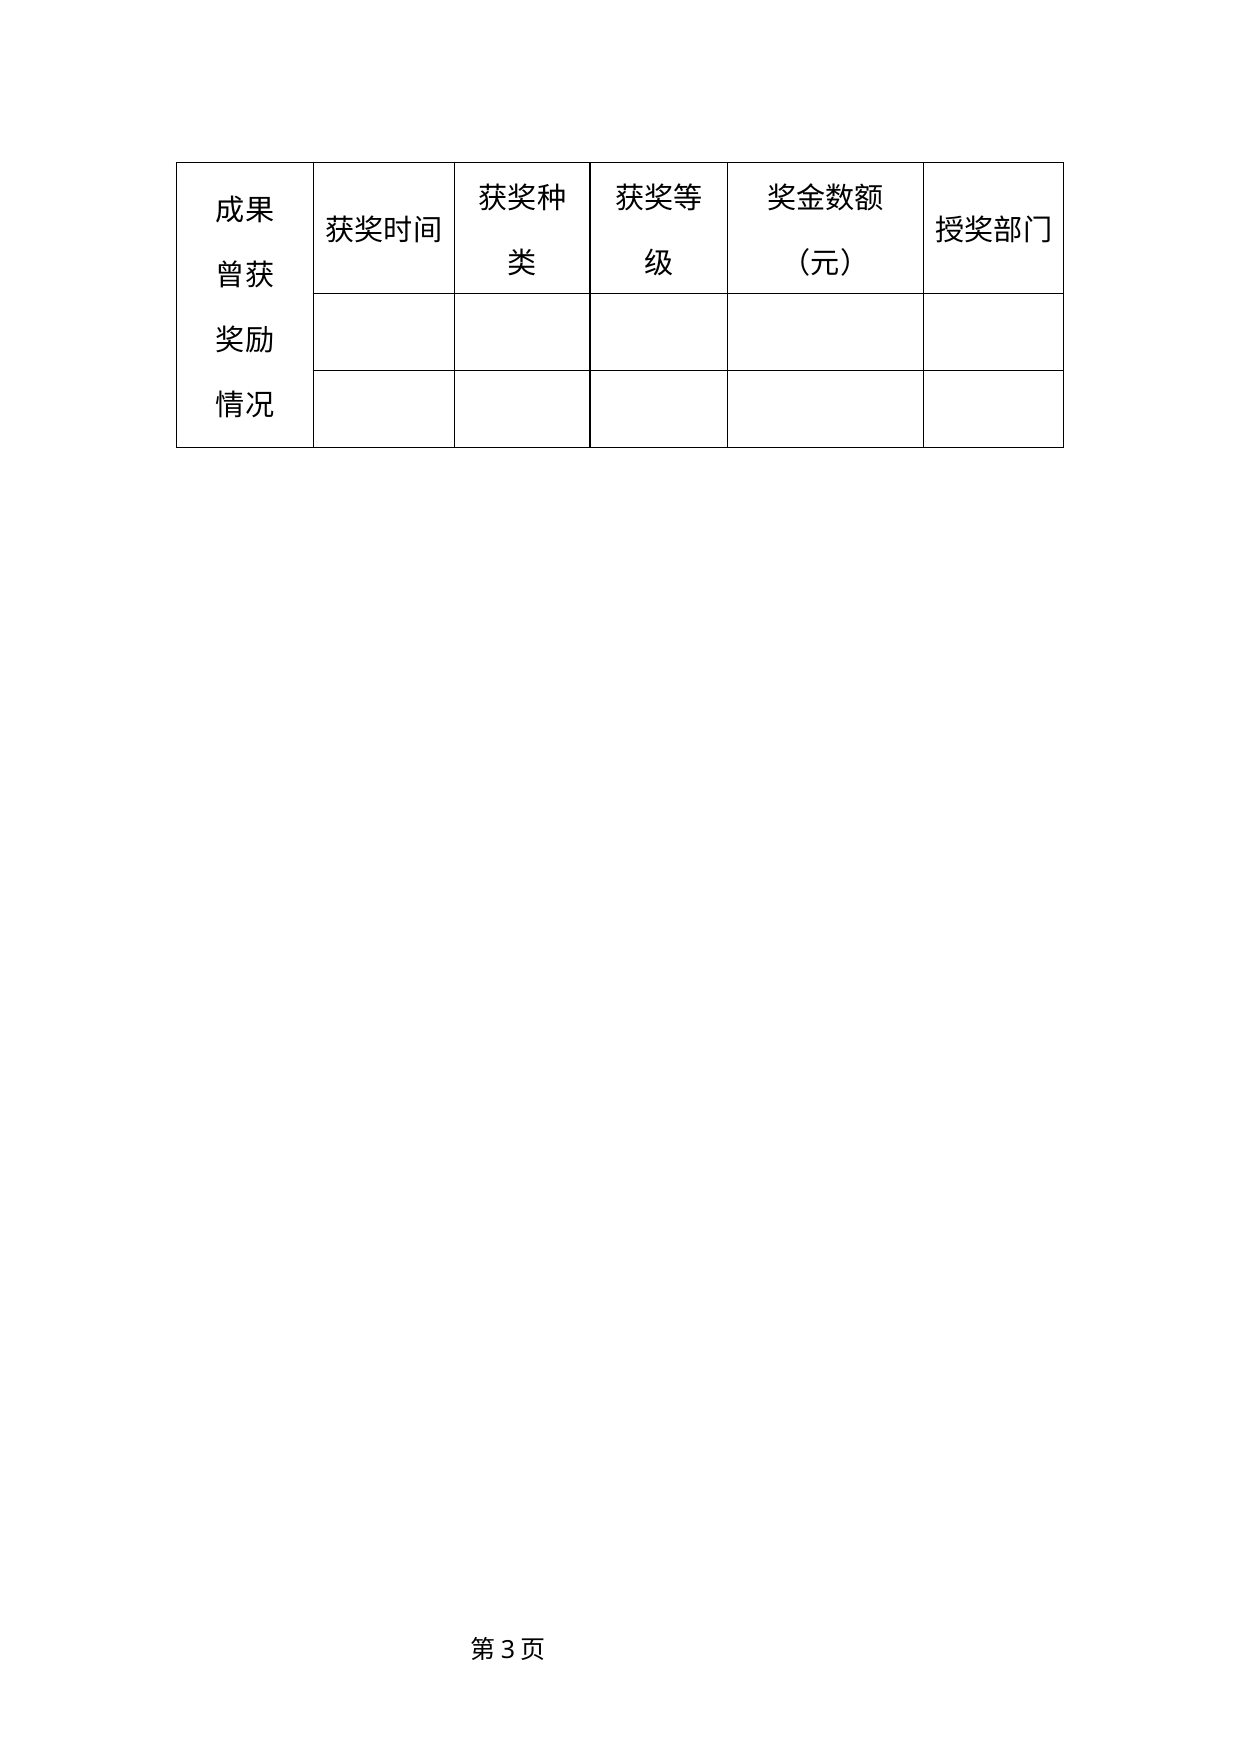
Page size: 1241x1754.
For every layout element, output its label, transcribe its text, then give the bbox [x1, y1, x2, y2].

table_cell [924, 294, 1063, 370]
table_header 获奖时间 [314, 163, 454, 293]
table_cell [924, 371, 1063, 447]
table_cell [455, 371, 589, 447]
table_cell [591, 294, 727, 370]
table_cell [455, 294, 589, 370]
table_header 获奖种类 [455, 163, 589, 293]
table_cell [728, 294, 923, 370]
table_cell [314, 371, 454, 447]
table_header 获奖等级 [591, 163, 727, 293]
table_header 授奖部门 [924, 163, 1063, 293]
table_cell [591, 371, 727, 447]
table_header 奖金数额（元） [728, 163, 923, 293]
table_cell [728, 371, 923, 447]
table_cell [314, 294, 454, 370]
table_header 成果 曾获 奖励 情况 [177, 163, 313, 447]
